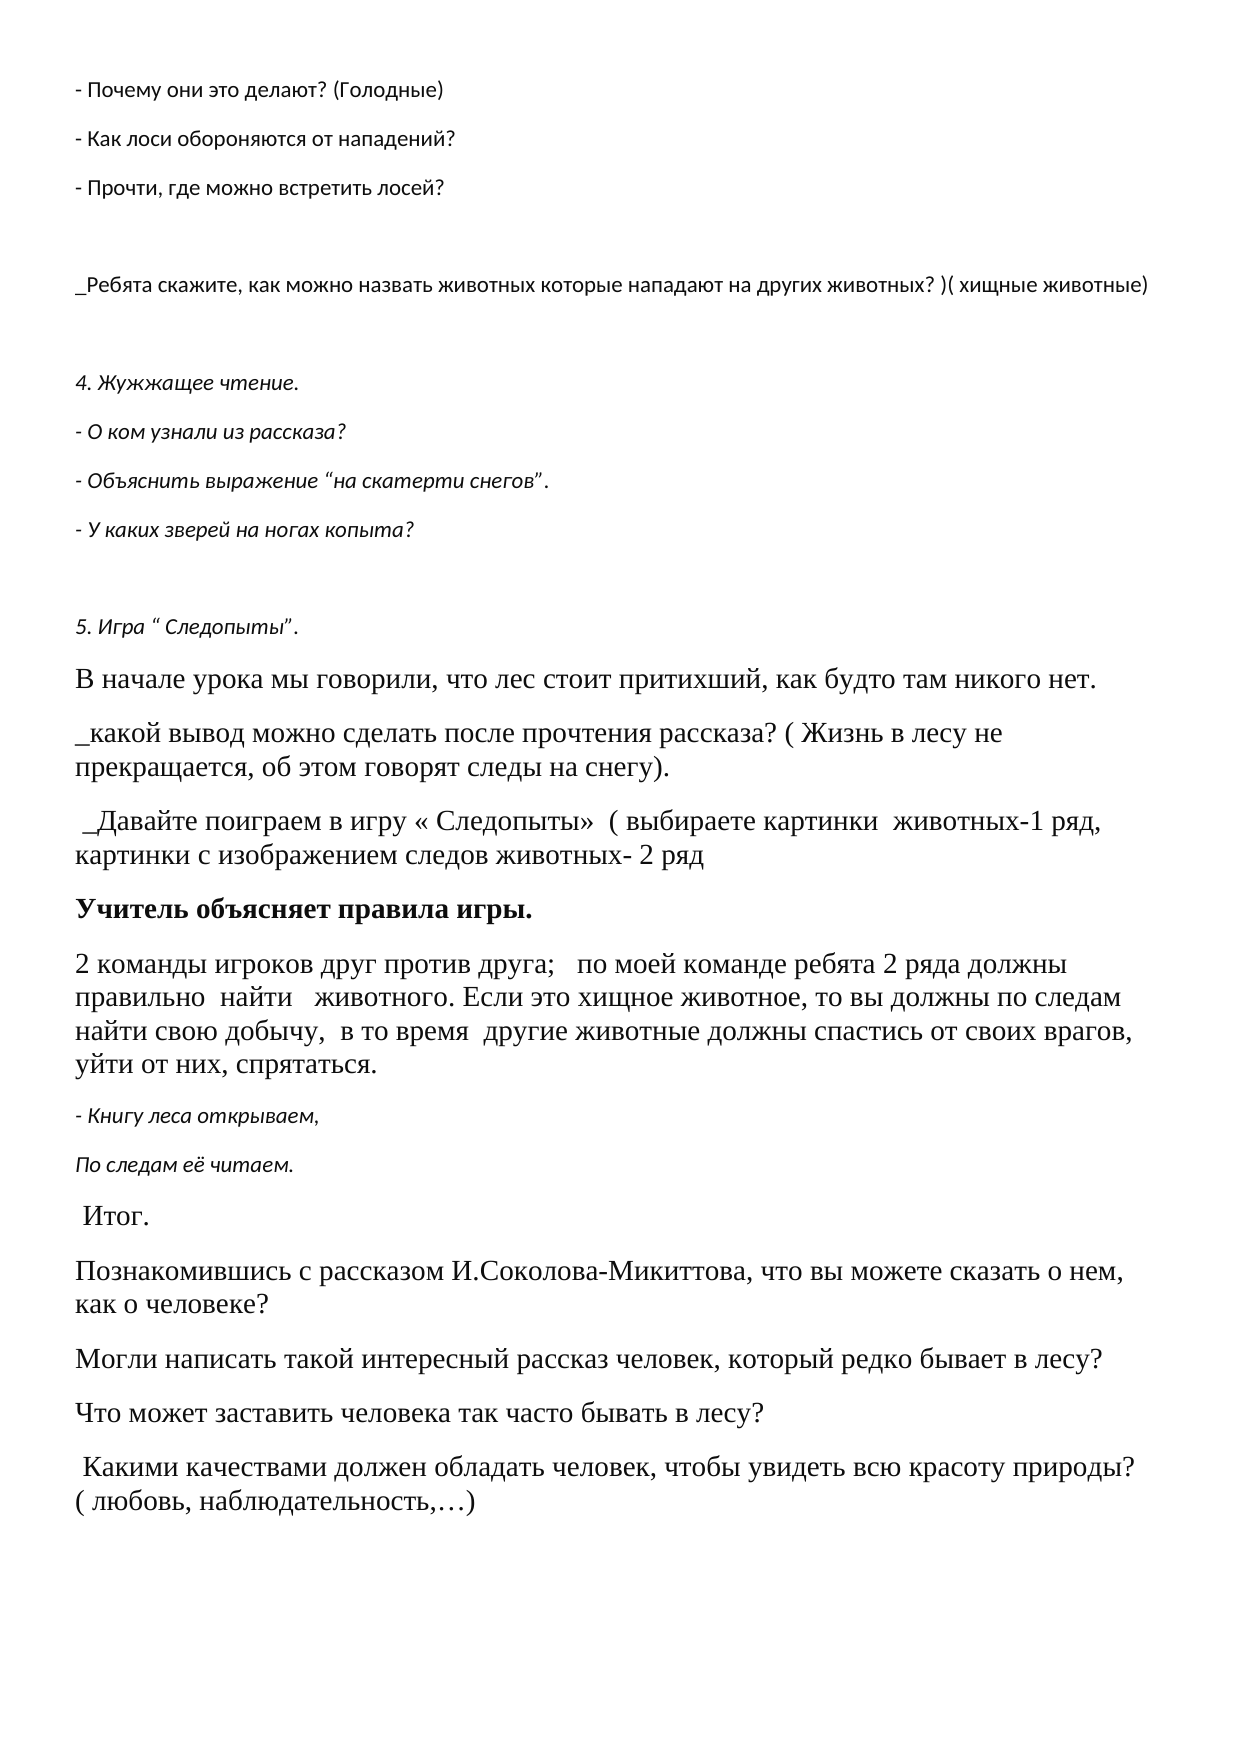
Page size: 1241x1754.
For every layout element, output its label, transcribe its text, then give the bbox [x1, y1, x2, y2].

text - Книгу леса открываем, [75, 1101, 1165, 1129]
text Итог. [75, 1198, 1165, 1232]
text _Давайте поиграем в игру « Следопыты» ( выбираете картинки животных-1 ряд, картинки с изображением следов животных- 2 ряд [75, 803, 1165, 871]
text - Как лоси обороняются от нападений? [75, 124, 1165, 152]
text Какими качествами должен обладать человек, чтобы увидеть всю красоту природы? ( любовь, наблюдательность,…) [75, 1449, 1165, 1517]
text В начале урока мы говорили, что лес стоит притихший, как будто там никого нет. [75, 661, 1165, 695]
text Учитель объясняет правила игры. [75, 891, 1165, 925]
text - Объяснить выражение “на скатерти снегов”. [75, 466, 1165, 494]
text По следам её читаем. [75, 1150, 1165, 1178]
text Могли написать такой интересный рассказ человек, который редко бывает в лесу? [75, 1341, 1165, 1374]
text - У каких зверей на ногах копыта? [75, 515, 1165, 543]
text Что может заставить человека так часто бывать в лесу? [75, 1395, 1165, 1429]
text - О ком узнали из рассказа? [75, 417, 1165, 445]
text _Ребята скажите, как можно назвать животных которые нападают на других животных? )( хищные животные) [75, 270, 1165, 298]
text Познакомившись с рассказом И.Соколова-Микиттова, что вы можете сказать о нем, как о человеке? [75, 1253, 1165, 1320]
text - Прочти, где можно встретить лосей? [75, 173, 1165, 201]
text 5. Игра “ Следопыты”. [75, 612, 1165, 640]
text 4. Жужжащее чтение. [75, 368, 1165, 396]
text _какой вывод можно сделать после прочтения рассказа? ( Жизнь в лесу не прекращается, об этом говорят следы на снегу). [75, 716, 1165, 783]
text 2 команды игроков друг против друга; по моей команде ребята 2 ряда должны правильно найти животного. Если это хищное животное, то вы должны по следам найти свою добычу, в то время другие животные должны спастись от своих врагов, уйти от них, спрятаться. [75, 946, 1165, 1080]
text - Почему они это делают? (Голодные) [75, 75, 1165, 103]
